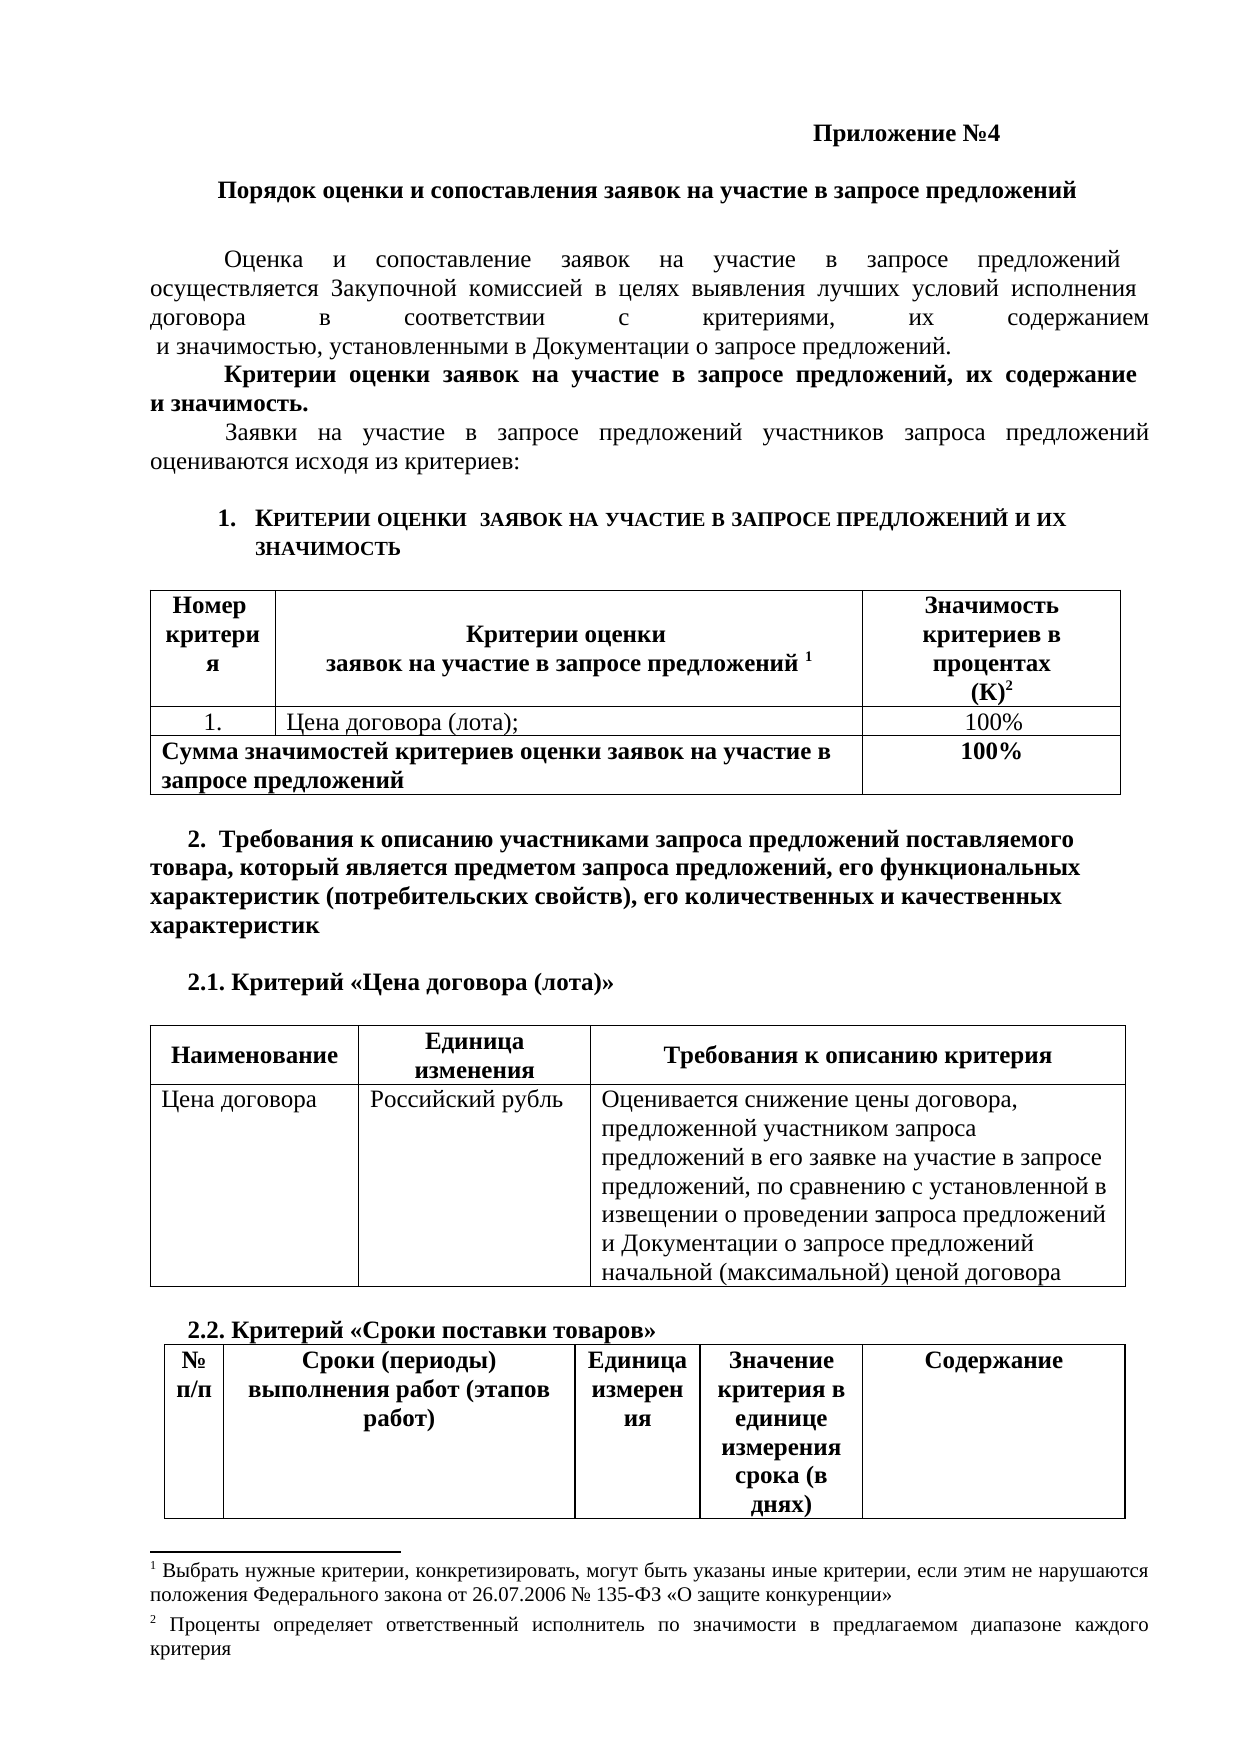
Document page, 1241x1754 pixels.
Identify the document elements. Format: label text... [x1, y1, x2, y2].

text Оценка и сопоставление заявок на участие в запросе предложений осуществляется Закупочной комиссией в целях выявления лучших условий исполнения договора в соответствии с критериями, их содержанием и значимостью, установленными в Документации о запросе предложений. [150, 244, 1150, 359]
table_header Наименование [151, 1026, 358, 1083]
table_header Единица изменения [359, 1026, 590, 1083]
table_header № п/п [165, 1345, 223, 1518]
text Критерии оценки заявок на участие в запросе предложений, их содержание и значимость. [150, 359, 1150, 417]
table_cell 1. [151, 707, 275, 735]
text Порядок оценки и сопоставления заявок на участие в запросе предложений [150, 176, 1144, 204]
table_cell Оценивается снижение цены договора, предложенной участником запроса предложений в его заявке на участие в запросе предложений, по сравнению с установленной в извещении о проведении запроса предложений и Документации о запросе предложений начальной (максимальной) ценой договора [591, 1085, 1125, 1286]
table_header Номер критерия [151, 591, 275, 706]
table_cell 100% [863, 707, 1120, 735]
text 2.2. Критерий «Сроки поставки товаров» [187, 1316, 1150, 1344]
table_cell Российский рубль [359, 1085, 590, 1286]
table_header Критерии оценки заявок на участие в запросе предложений [276, 591, 862, 706]
text 2. Требования к описанию участниками запроса предложений поставляемого товара, который является предметом запроса предложений, его функциональных характеристик (потребительских свойств), его количественных и качественных характеристик [150, 824, 1150, 939]
list Критерии оценки заявок на участие в ЗАПРОСЕ ПРЕДЛОЖЕНИЙ и их значимость [217, 503, 1150, 561]
table_cell Цена договора (лота); [276, 707, 862, 735]
subtitle Заявки на участие в запросе предложений участников запроса предложений оцениваются исходя из критериев: [150, 417, 1150, 474]
table_header Значимость критериев в процентах (К) [863, 591, 1120, 706]
table_header Требования к описанию критерия [591, 1026, 1125, 1083]
table_cell 100% [863, 736, 1120, 794]
table_header Единица измерения [576, 1345, 699, 1518]
text Приложение №4 [150, 118, 1144, 147]
table_cell Цена договора [151, 1085, 358, 1286]
table_cell Сумма значимостей критериев оценки заявок на участие в запросе предложений [151, 736, 862, 794]
table_header Сроки (периоды) выполнения работ (этапов работ) [224, 1345, 574, 1518]
table_header Значение критерия в единице измерения срока (в днях) [701, 1345, 862, 1518]
table_header Содержание [863, 1345, 1124, 1518]
text 2.1. Критерий «Цена договора (лота)» [187, 967, 1150, 996]
